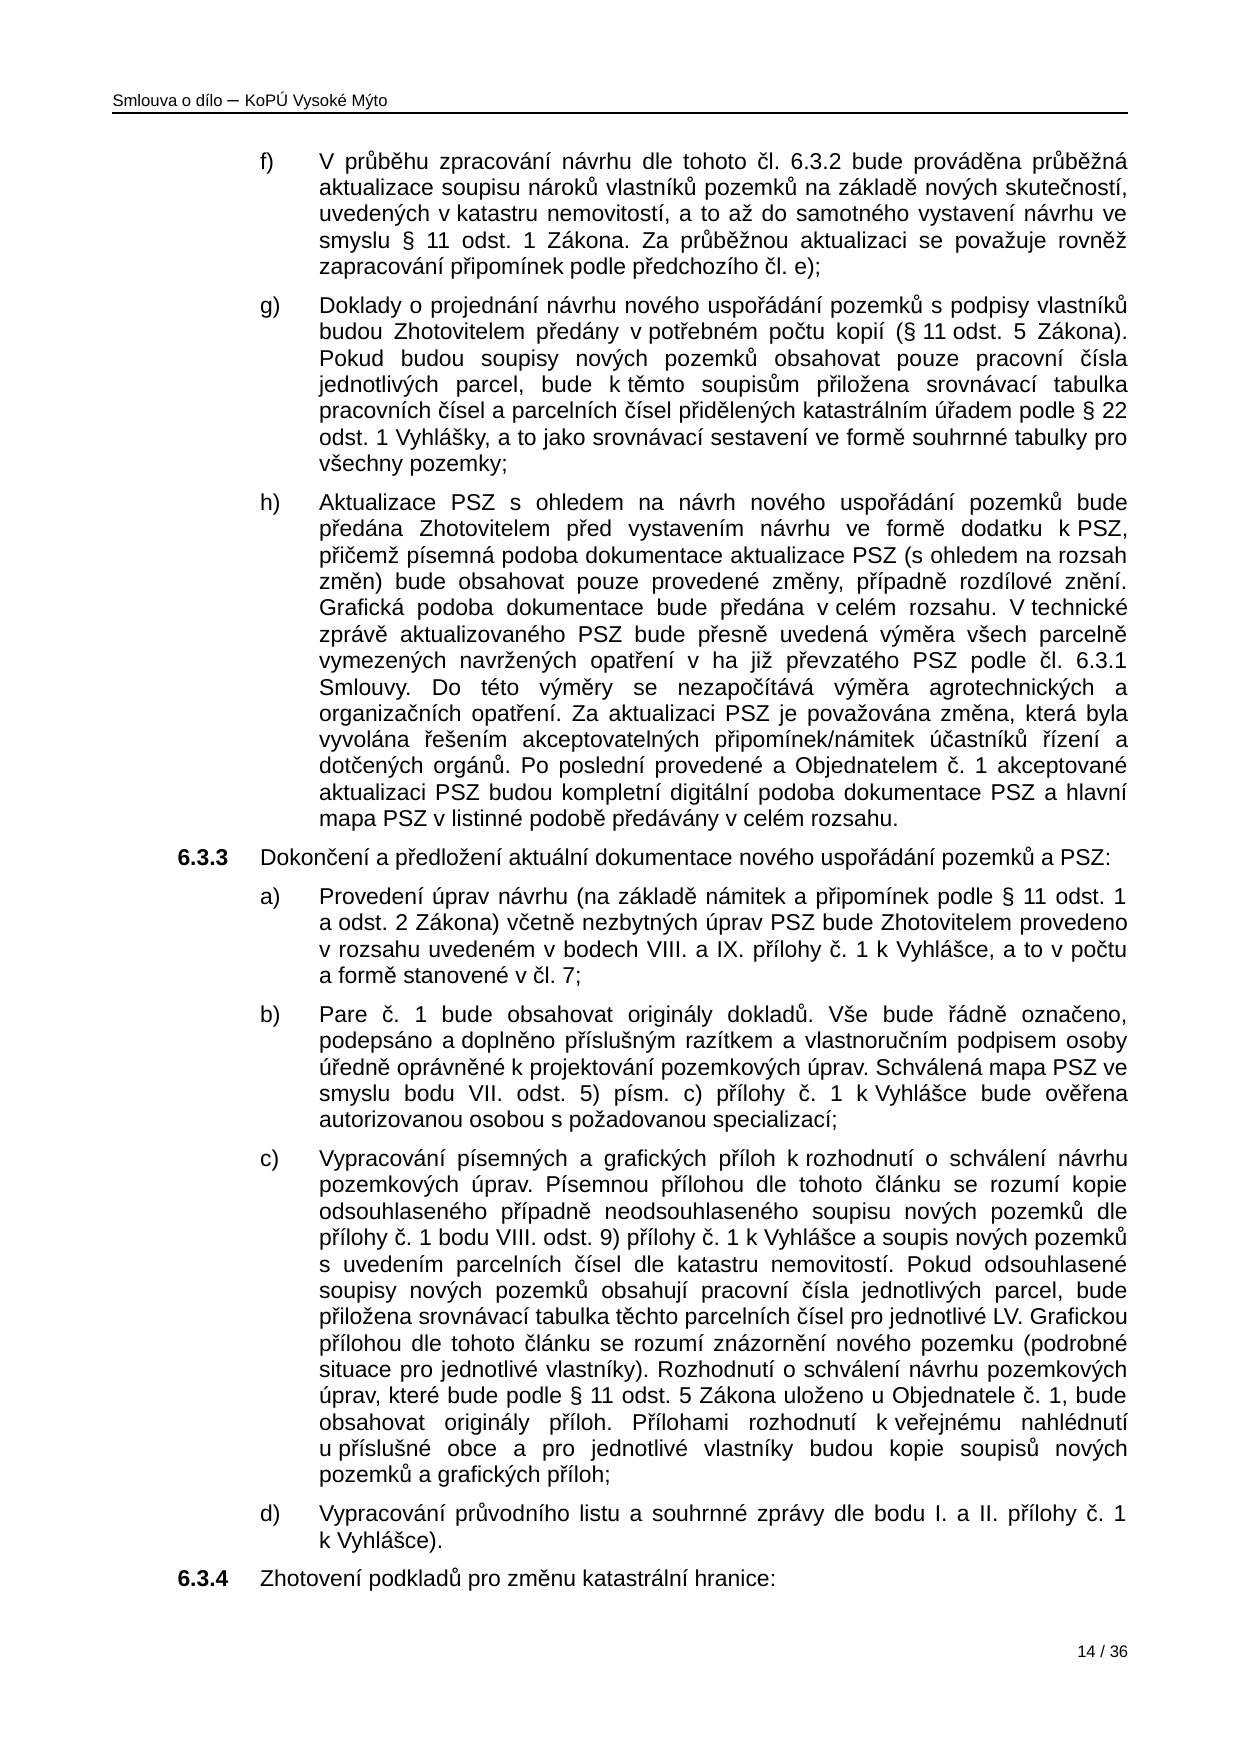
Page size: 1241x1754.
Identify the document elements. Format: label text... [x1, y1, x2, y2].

list Pare č. 1 bude obsahovat originály dokladů. Vše bude řádně označeno, podepsáno a doplněno příslušným razítkem a vlastnoručním podpisem osoby úředně oprávněné k projektování pozemkových úprav. Schválená mapa PSZ ve smyslu bodu VII. odst. 5) písm. c) přílohy č. 1 k Vyhlášce bude ověřena autorizovanou osobou s požadovanou specializací; [260, 1001, 1128, 1133]
list Doklady o projednání návrhu nového uspořádání pozemků s podpisy vlastníků budou Zhotovitelem předány v potřebném počtu kopií (§ 11 odst. 5 Zákona). Pokud budou soupisy nových pozemků obsahovat pouze pracovní čísla jednotlivých parcel, bude k těmto soupisům přiložena srovnávací tabulka pracovních čísel a parcelních čísel přidělených katastrálním úřadem podle § 22 odst. 1 Vyhlášky, a to jako srovnávací sestavení ve formě souhrnné tabulky pro všechny pozemky; [260, 292, 1128, 476]
list Provedení úprav návrhu (na základě námitek a připomínek podle § 11 odst. 1 a odst. 2 Zákona) včetně nezbytných úprav PSZ bude Zhotovitelem provedeno v rozsahu uvedeném v bodech VIII. a IX. přílohy č. 1 k Vyhlášce, a to v počtu a formě stanovené v čl. 7; [260, 883, 1128, 988]
list Aktualizace PSZ s ohledem na návrh nového uspořádání pozemků bude předána Zhotovitelem před vystavením návrhu ve formě dodatku k PSZ, přičemž písemná podoba dokumentace aktualizace PSZ (s ohledem na rozsah změn) bude obsahovat pouze provedené změny, případně rozdílové znění. Grafická podoba dokumentace bude předána v celém rozsahu. V technické zprávě aktualizovaného PSZ bude přesně uvedená výměra všech parcelně vymezených navržených opatření v ha již převzatého PSZ podle čl. 6.3.1 Smlouvy. Do této výměry se nezapočítává výměra agrotechnických a organizačních opatření. Za aktualizaci PSZ je považována změna, která byla vyvolána řešením akceptovatelných připomínek/námitek účastníků řízení a dotčených orgánů. Po poslední provedené a Objednatelem č. 1 akceptované aktualizaci PSZ budou kompletní digitální podoba dokumentace PSZ a hlavní mapa PSZ v listinné podobě předávány v celém rozsahu. [260, 489, 1128, 832]
list Vypracování průvodního listu a souhrnné zprávy dle bodu I. a II. přílohy č. 1 k Vyhlášce). [260, 1500, 1128, 1553]
text Dokončení a předložení aktuální dokumentace nového uspořádání pozemků a PSZ: [177, 844, 1128, 870]
list Vypracování písemných a grafických příloh k rozhodnutí o schválení návrhu pozemkových úprav. Písemnou přílohou dle tohoto článku se rozumí kopie odsouhlaseného případně neodsouhlaseného soupisu nových pozemků dle přílohy č. 1 bodu VIII. odst. 9) přílohy č. 1 k Vyhlášce a soupis nových pozemků s uvedením parcelních čísel dle katastru nemovitostí. Pokud odsouhlasené soupisy nových pozemků obsahují pracovní čísla jednotlivých parcel, bude přiložena srovnávací tabulka těchto parcelních čísel pro jednotlivé LV. Grafickou přílohou dle tohoto článku se rozumí znázornění nového pozemku (podrobné situace pro jednotlivé vlastníky). Rozhodnutí o schválení návrhu pozemkových úprav, které bude podle § 11 odst. 5 Zákona uloženo u Objednatele č. 1, bude obsahovat originály příloh. Přílohami rozhodnutí k veřejnému nahlédnutí u příslušné obce a pro jednotlivé vlastníky budou kopie soupisů nových pozemků a grafických příloh; [260, 1145, 1128, 1488]
text Zhotovení podkladů pro změnu katastrální hranice: [177, 1565, 1128, 1592]
list V průběhu zpracování návrhu dle tohoto čl. 6.3.2 bude prováděna průběžná aktualizace soupisu nároků vlastníků pozemků na základě nových skutečností, uvedených v katastru nemovitostí, a to až do samotného vystavení návrhu ve smyslu § 11 odst. 1 Zákona. Za průběžnou aktualizaci se považuje rovněž zapracování připomínek podle předchozího čl. e); [260, 148, 1128, 279]
